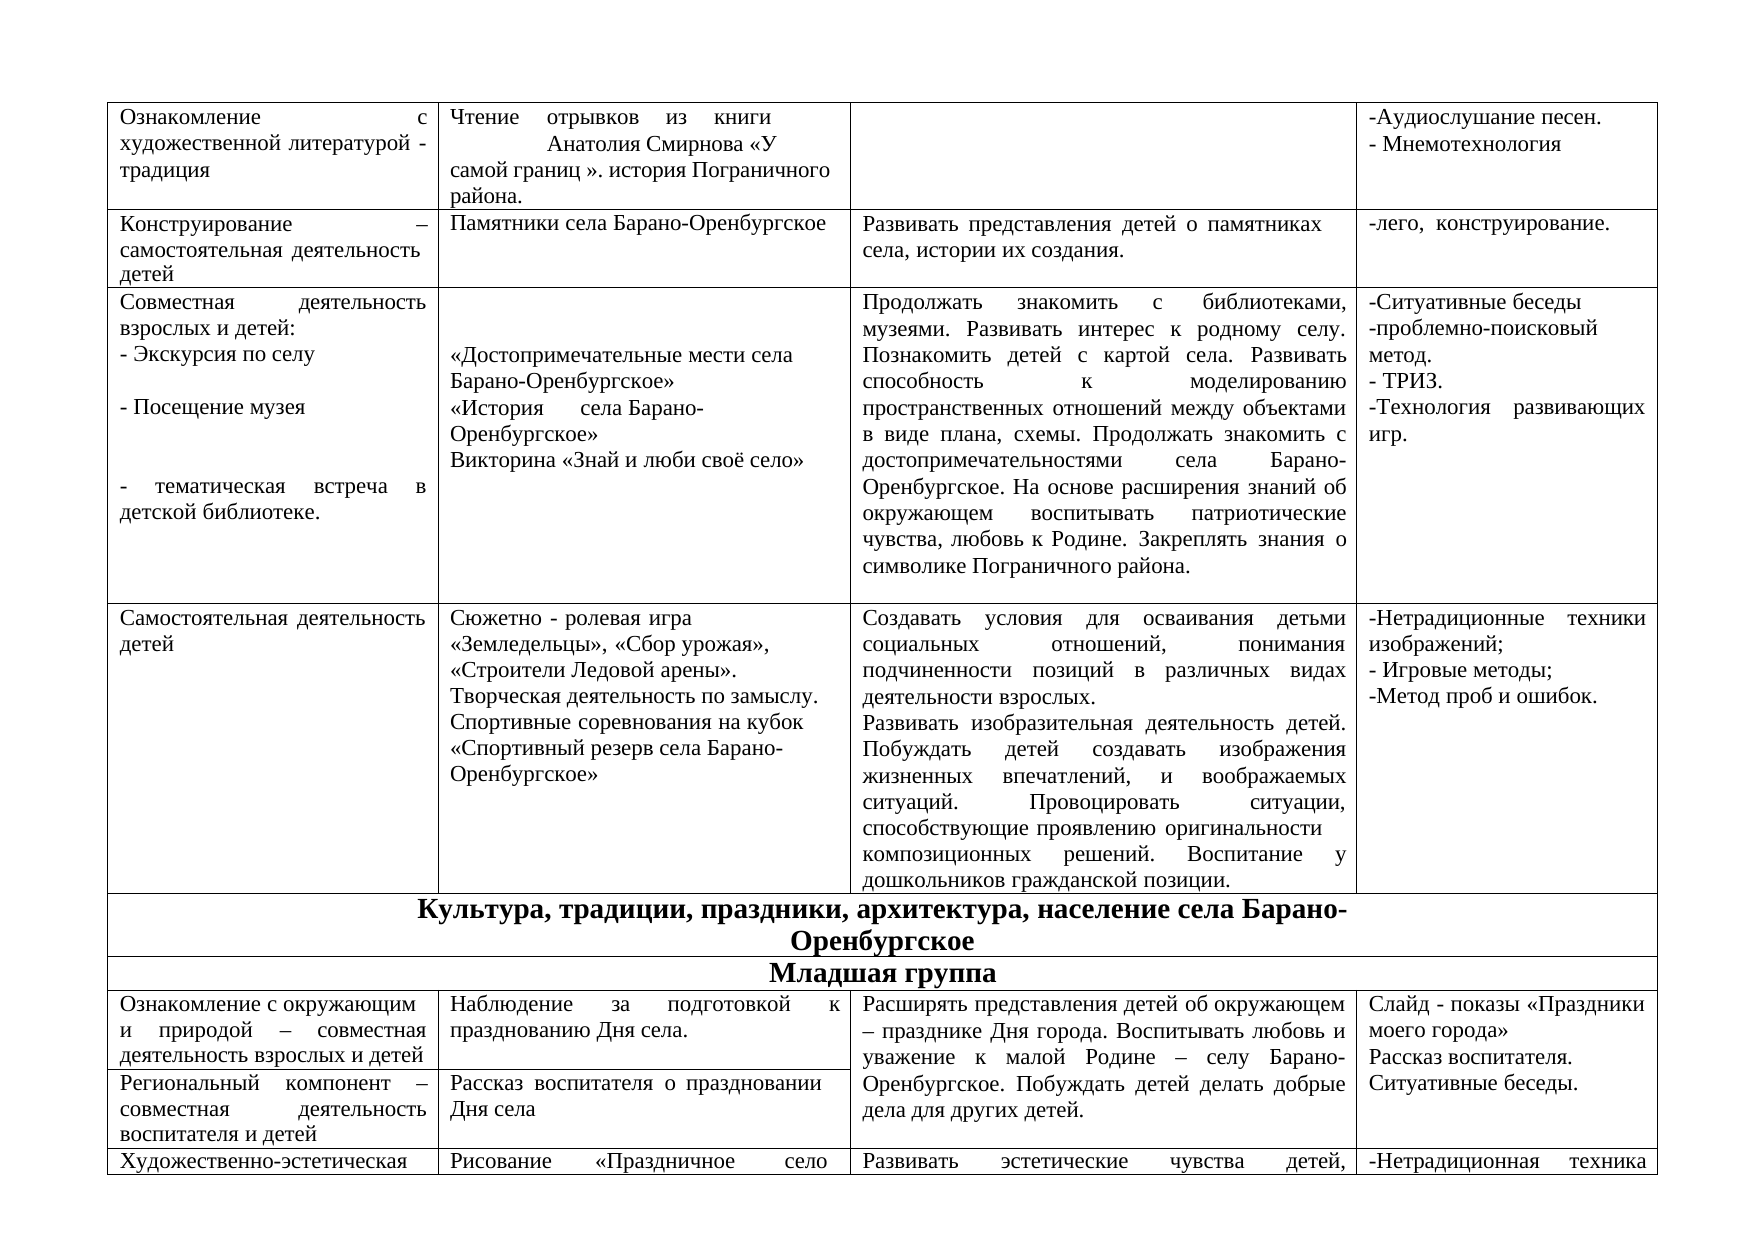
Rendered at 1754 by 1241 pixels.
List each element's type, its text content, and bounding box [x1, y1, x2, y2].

table_cell Региональный компонент – совместная деятельность воспитателя и детей [108, 1070, 438, 1148]
table_cell «Достопримечательные мести села Барано-Оренбургское» «История села Барано-Оренбургское» Викторина «Знай и люби своё село» [439, 288, 850, 603]
table_cell -Нетрадиционные техники изображений; - Игровые методы; -Метод проб и ошибок. [1357, 604, 1657, 893]
table_header -Аудиослушание песен. - Мнемотехнология [1357, 103, 1657, 209]
table_cell Совместная деятельность взрослых и детей: Экскурсия по селу Посещение музея тематическая встреча в детской библиотеке. [108, 288, 438, 603]
table_cell Наблюдение за подготовкой к празднованию Дня села. [439, 991, 850, 1069]
table_header Ознакомление с художественной литературой - традиция [108, 103, 438, 209]
table_cell Ознакомление с окружающим и природой – совместная деятельность взрослых и детей [108, 991, 438, 1069]
table_cell Развивать эстетические чувства детей, [851, 1149, 1356, 1174]
table_cell Продолжать знакомить с библиотеками, музеями. Развивать интерес к родному селу. Познакомить детей с картой села. Развивать способность к моделированию пространственных отношений между объектами в виде плана, схемы. Продолжать знакомить с достопримечательностями села Барано-Оренбургское. На основе расширения знаний об окружающем воспитывать патриотические чувства, любовь к Родине. Закреплять знания о символике Пограничного района. [851, 288, 1356, 603]
table_cell Художественно-эстетическая [108, 1149, 438, 1174]
table_cell Памятники села Барано-Оренбургское [439, 210, 850, 287]
table_cell -Нетрадиционная техника [1357, 1149, 1657, 1174]
table_cell Развивать представления детей о памятниках села, истории их создания. [851, 210, 1356, 287]
table_cell Слайд - показы «Праздники моего города» Рассказ воспитателя. Ситуативные беседы. [1357, 991, 1657, 1148]
table_header Чтение отрывков из книги Анатолия Смирнова «У самой границ ». история Пограничного района. [439, 103, 850, 209]
table_cell Создавать условия для осваивания детьми социальных отношений, понимания подчиненности позиций в различных видах деятельности взрослых. Развивать изобразительная деятельность детей. Побуждать детей создавать изображения жизненных впечатлений, и воображаемых ситуаций. Провоцировать ситуации, способствующие проявлению оригинальности композиционных решений. Воспитание у дошкольников гражданской позиции. [851, 604, 1356, 893]
table_cell Самостоятельная деятельность детей [108, 604, 438, 893]
table_cell -Ситуативные беседы -проблемно-поисковый метод. - ТРИЗ. -Технология развивающих игр. [1357, 288, 1657, 603]
table_cell Конструирование – самостоятельная деятельность детей [108, 210, 438, 287]
table_cell -лего, конструирование. [1357, 210, 1657, 287]
table_cell Младшая группа [108, 957, 1657, 990]
table_cell Рассказ воспитателя о праздновании Дня села [439, 1070, 850, 1148]
table_cell Сюжетно - ролевая игра «Земледельцы», «Сбор урожая», «Строители Ледовой арены». Творческая деятельность по замыслу. Спортивные соревнования на кубок «Спортивный резерв села Барано-Оренбургское» [439, 604, 850, 893]
table_cell Культура, традиции, праздники, архитектура, население села Барано-Оренбургское [108, 894, 1657, 956]
table_cell Расширять представления детей об окружающем – празднике Дня города. Воспитывать любовь и уважение к малой Родине – селу Барано-Оренбургское. Побуждать детей делать добрые дела для других детей. [851, 991, 1356, 1148]
table_header [851, 103, 1356, 209]
table_cell Рисование «Праздничное село [439, 1149, 850, 1174]
